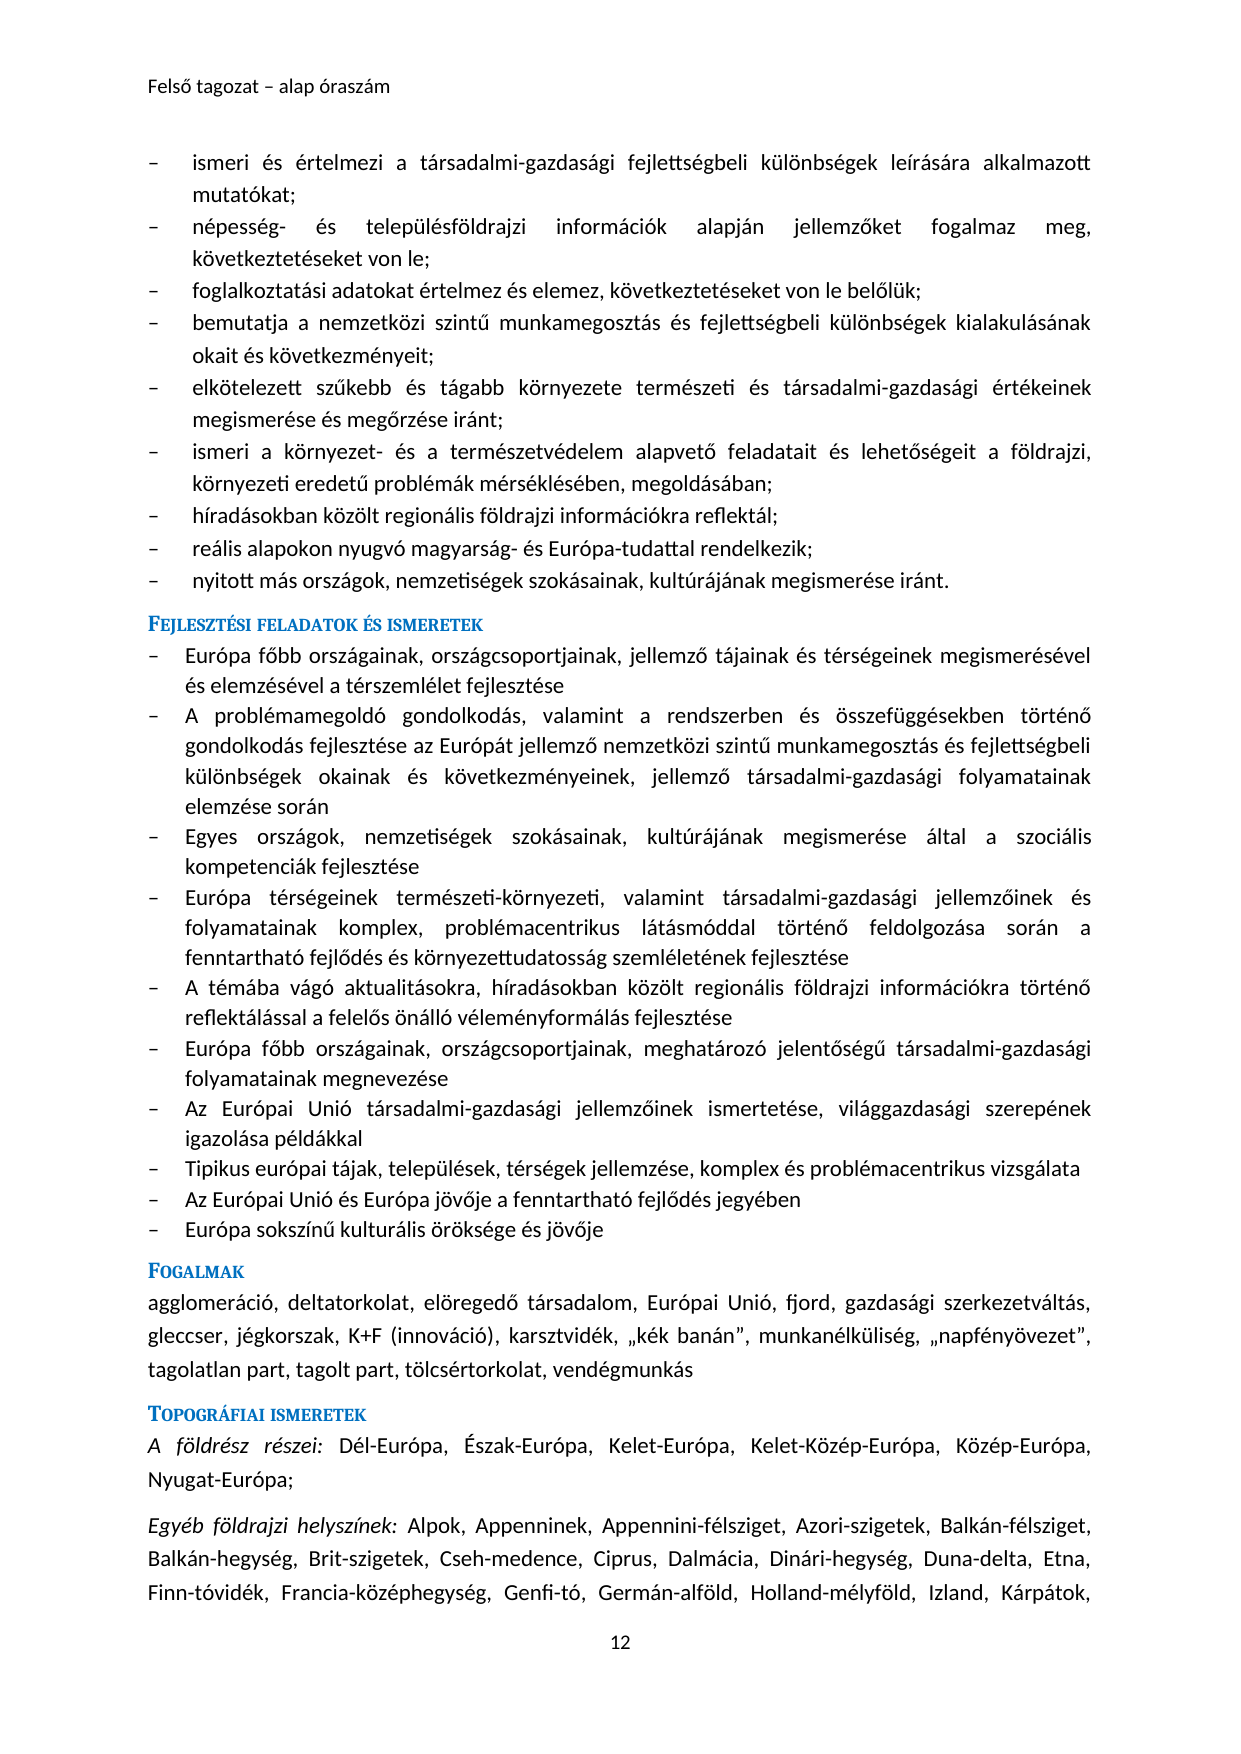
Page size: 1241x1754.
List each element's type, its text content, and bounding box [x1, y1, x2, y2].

list Európa térségeinek természeti-környezeti, valamint társadalmi-gazdasági jellemzőinek és folyamatainak komplex, problémacentrikus látásmóddal történő feldolgozása során a fenntartható fejlődés és környezettudatosság szemléletének fejlesztése [148, 883, 1093, 971]
list Európa főbb országainak, országcsoportjainak, jellemző tájainak és térségeinek megismerésével és elemzésével a térszemlélet fejlesztése [148, 641, 1093, 699]
list híradásokban közölt regionális földrajzi információkra reflektál; [148, 502, 1093, 530]
list Az Európai Unió társadalmi-gazdasági jellemzőinek ismertetése, világgazdasági szerepének igazolása példákkal [148, 1094, 1093, 1152]
list Egyes országok, nemzetiségek szokásainak, kultúrájának megismerése által a szociális kompetenciák fejlesztése [148, 822, 1093, 880]
list Az Európai Unió és Európa jövője a fenntartható fejlődés jegyében [148, 1185, 1093, 1213]
text agglomeráció, deltatorkolat, elöregedő társadalom, Európai Unió, fjord, gazdasági szerkezetváltás, gleccser, jégkorszak, K+F (innováció), karsztvidék, „kék banán”, munkanélküliség, „napfényövezet”, tagolatlan part, tagolt part, tölcsértorkolat, vendégmunkás [148, 1288, 1093, 1383]
list foglalkoztatási adatokat értelmez és elemez, következtetéseket von le belőlük; [148, 276, 1093, 304]
list Európa főbb országainak, országcsoportjainak, meghatározó jelentőségű társadalmi-gazdasági folyamatainak megnevezése [148, 1034, 1093, 1092]
text Fejlesztési feladatok és ismeretek [148, 611, 1093, 637]
list ismeri és értelmezi a társadalmi-gazdasági fejlettségbeli különbségek leírására alkalmazott mutatókat; [148, 148, 1093, 208]
text Topográfiai ismeretek [148, 1401, 1093, 1427]
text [148, 1511, 1093, 1606]
list ismeri a környezet- és a természetvédelem alapvető feladatait és lehetőségeit a földrajzi, környezeti eredetű problémák mérséklésében, megoldásában; [148, 437, 1093, 497]
list bemutatja a nemzetközi szintű munkamegosztás és fejlettségbeli különbségek kialakulásának okait és következményeit; [148, 308, 1093, 369]
text A földrész részei: Dél-Európa, Észak-Európa, Kelet-Európa, Kelet-Közép-Európa, Közép-Európa, Nyugat-Európa; [148, 1431, 1093, 1493]
list A problémamegoldó gondolkodás, valamint a rendszerben és összefüggésekben történő gondolkodás fejlesztése az Európát jellemző nemzetközi szintű munkamegosztás és fejlettségbeli különbségek okainak és következményeinek, jellemző társadalmi-gazdasági folyamatainak elemzése során [148, 701, 1093, 820]
list reális alapokon nyugvó magyarság- és Európa-tudattal rendelkezik; [148, 534, 1093, 562]
list népesség- és településföldrajzi információk alapján jellemzőket fogalmaz meg, következtetéseket von le; [148, 212, 1093, 272]
text Fogalmak [148, 1258, 1093, 1284]
list Tipikus európai tájak, települések, térségek jellemzése, komplex és problémacentrikus vizsgálata [148, 1154, 1093, 1182]
list A témába vágó aktualitásokra, híradásokban közölt regionális földrajzi információkra történő reflektálással a felelős önálló véleményformálás fejlesztése [148, 973, 1093, 1031]
list Európa sokszínű kulturális öröksége és jövője [148, 1215, 1093, 1243]
list elkötelezett szűkebb és tágabb környezete természeti és társadalmi-gazdasági értékeinek megismerése és megőrzése iránt; [148, 373, 1093, 433]
list nyitott más országok, nemzetiségek szokásainak, kultúrájának megismerése iránt. [148, 566, 1093, 594]
